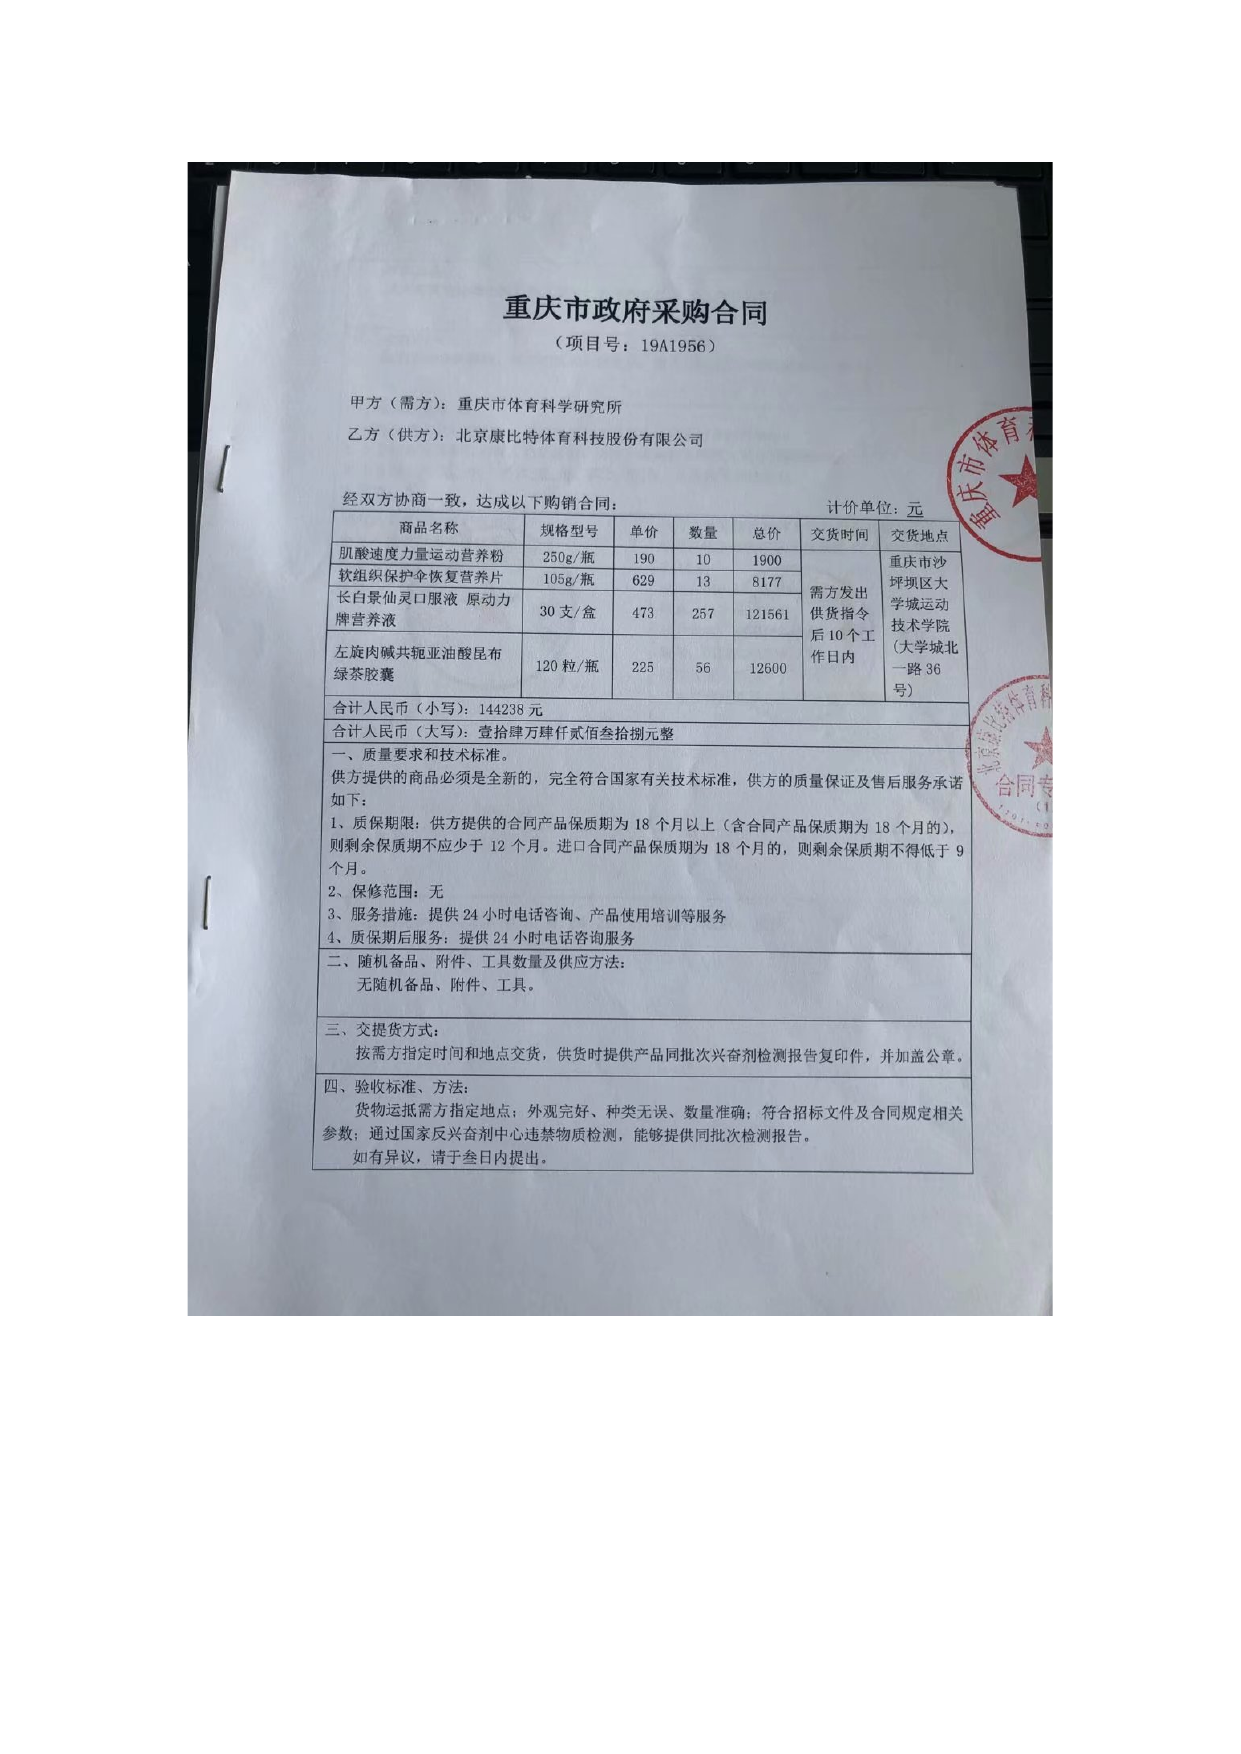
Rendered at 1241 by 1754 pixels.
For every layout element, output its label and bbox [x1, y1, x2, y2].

picture [187, 162, 1053, 1316]
